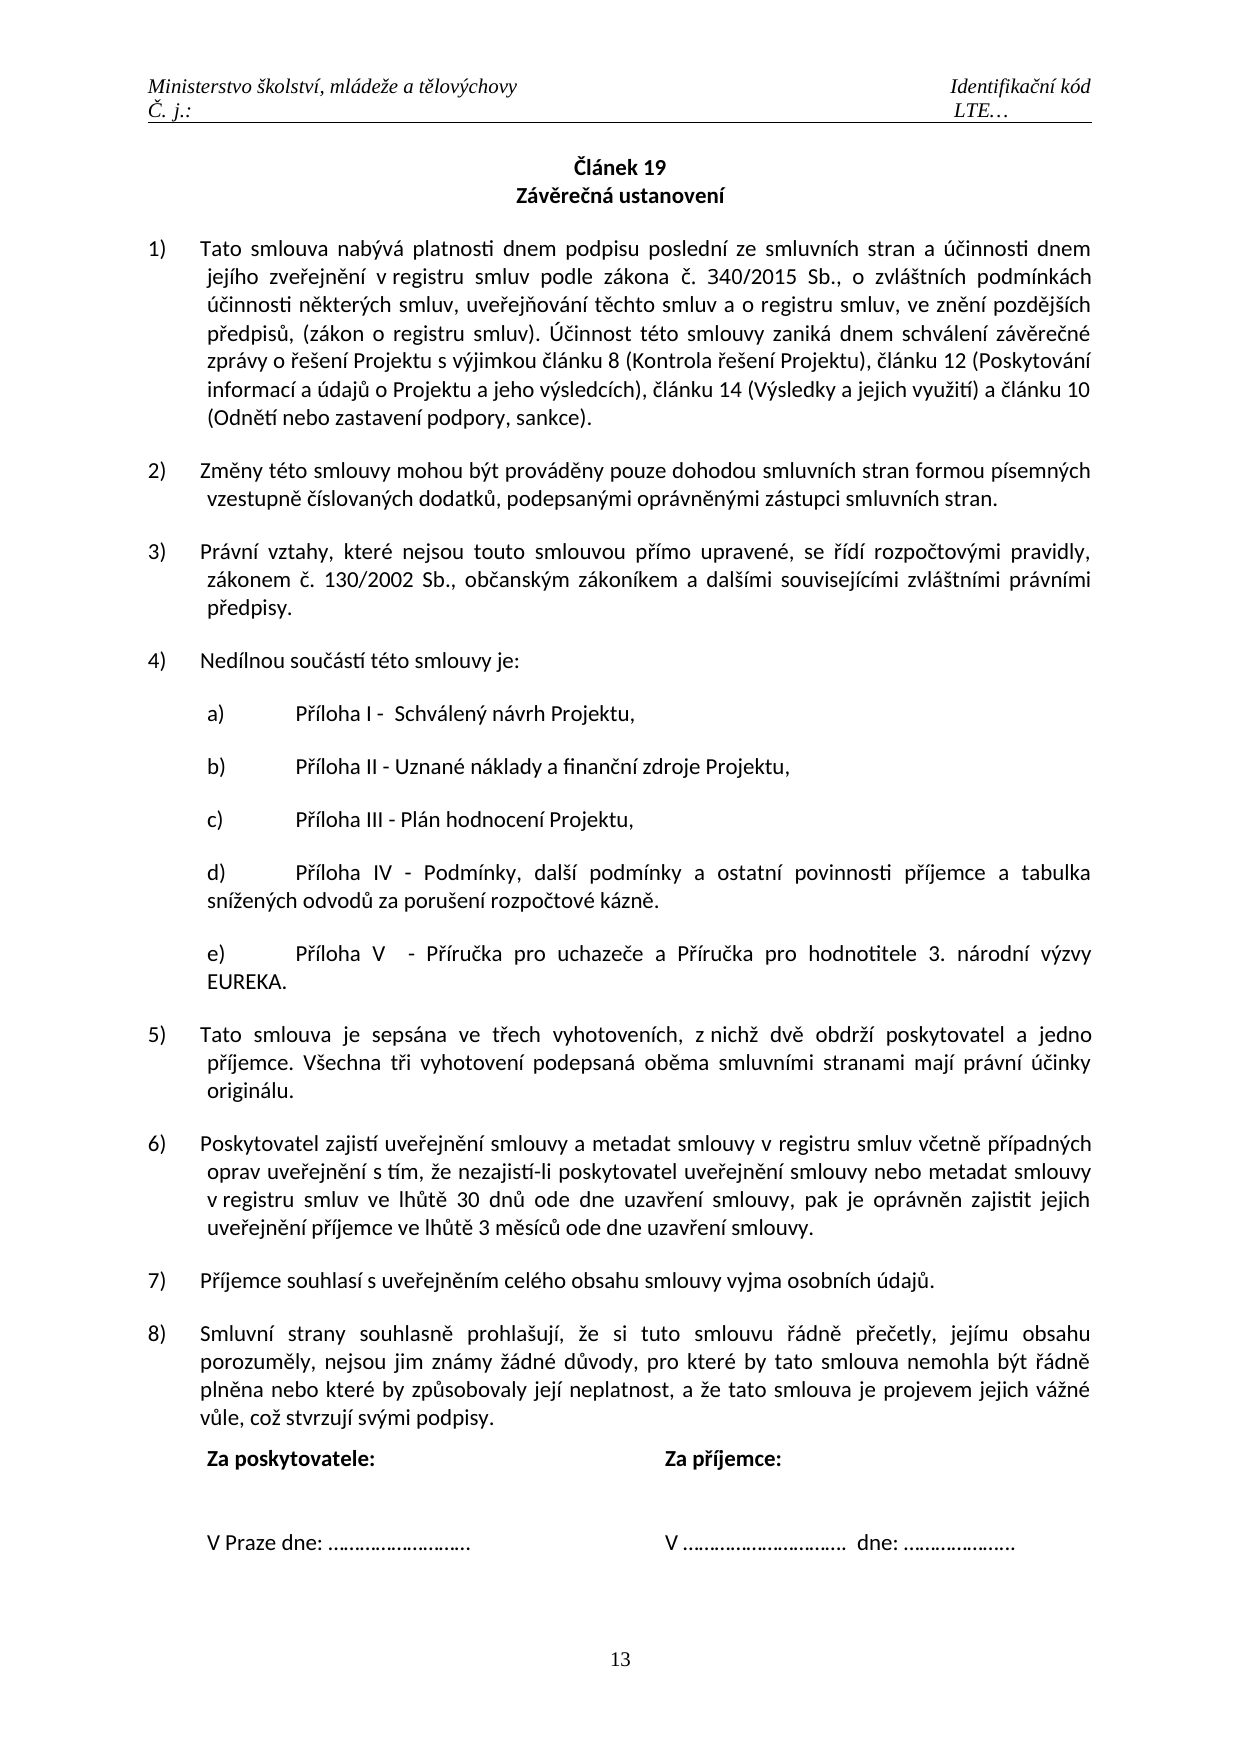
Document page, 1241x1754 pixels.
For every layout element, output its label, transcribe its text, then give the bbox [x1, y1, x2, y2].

list Tato smlouva nabývá platnosti dnem podpisu poslední ze smluvních stran a účinnosti dnem jejího zveřejnění v registru smluv podle zákona č. 340/2015 Sb., o zvláštních podmínkách účinnosti některých smluv, uveřejňování těchto smluv a o registru smluv, ve znění pozdějších předpisů, (zákon o registru smluv). Účinnost této smlouvy zaniká dnem schválení závěrečné zprávy o řešení Projektu s výjimkou článku 8 (Kontrola řešení Projektu), článku 12 (Poskytování informací a údajů o Projektu a jeho výsledcích), článku 14 (Výsledky a jejich využití) a článku 10 (Odnětí nebo zastavení podpory, sankce). [148, 234, 1092, 431]
text a) Příloha I - Schválený návrh Projektu, [148, 699, 1092, 727]
text e) Příloha V - Příručka pro uchazeče a Příručka pro hodnotitele 3. národní výzvy EUREKA. [148, 939, 1092, 995]
list Poskytovatel zajistí uveřejnění smlouvy a metadat smlouvy v registru smluv včetně případných oprav uveřejnění s tím, že nezajistí-li poskytovatel uveřejnění smlouvy nebo metadat smlouvy v registru smluv ve lhůtě 30 dnů ode dne uzavření smlouvy, pak je oprávněn zajistit jejich uveřejnění příjemce ve lhůtě 3 měsíců ode dne uzavření smlouvy. [148, 1129, 1092, 1241]
text Za poskytovatele: Za příjemce: [148, 1444, 1092, 1500]
text c) Příloha III - Plán hodnocení Projektu, [148, 805, 1092, 833]
text b) Příloha II - Uznané náklady a finanční zdroje Projektu, [207, 752, 1092, 780]
list Smluvní strany souhlasně prohlašují, že si tuto smlouvu řádně přečetly, jejímu obsahu porozuměly, nejsou jim známy žádné důvody, pro které by tato smlouva nemohla být řádně plněna nebo které by způsobovaly její neplatnost, a že tato smlouva je projevem jejich vážné vůle, což stvrzují svými podpisy. [148, 1319, 1092, 1431]
text Závěrečná ustanovení [148, 181, 1092, 209]
text V Praze dne: ……………………… V …………………………. dne: ………………... [148, 1528, 1092, 1556]
list Tato smlouva je sepsána ve třech vyhotoveních, z nichž dvě obdrží poskytovatel a jedno příjemce. Všechna tři vyhotovení podepsaná oběma smluvními stranami mají právní účinky originálu. [148, 1020, 1092, 1104]
list Právní vztahy, které nejsou touto smlouvou přímo upravené, se řídí rozpočtovými pravidly, zákonem č. 130/2002 Sb., občanským zákoníkem a dalšími souvisejícími zvláštními právními předpisy. [148, 537, 1092, 621]
text d) Příloha IV - Podmínky, další podmínky a ostatní povinnosti příjemce a tabulka snížených odvodů za porušení rozpočtové kázně. [148, 858, 1092, 914]
list Příjemce souhlasí s uveřejněním celého obsahu smlouvy vyjma osobních údajů. [148, 1266, 1092, 1294]
text Článek 19 [148, 153, 1092, 181]
list Změny této smlouvy mohou být prováděny pouze dohodou smluvních stran formou písemných vzestupně číslovaných dodatků, podepsanými oprávněnými zástupci smluvních stran. [148, 456, 1092, 512]
list Nedílnou součástí této smlouvy je: [148, 646, 1092, 674]
